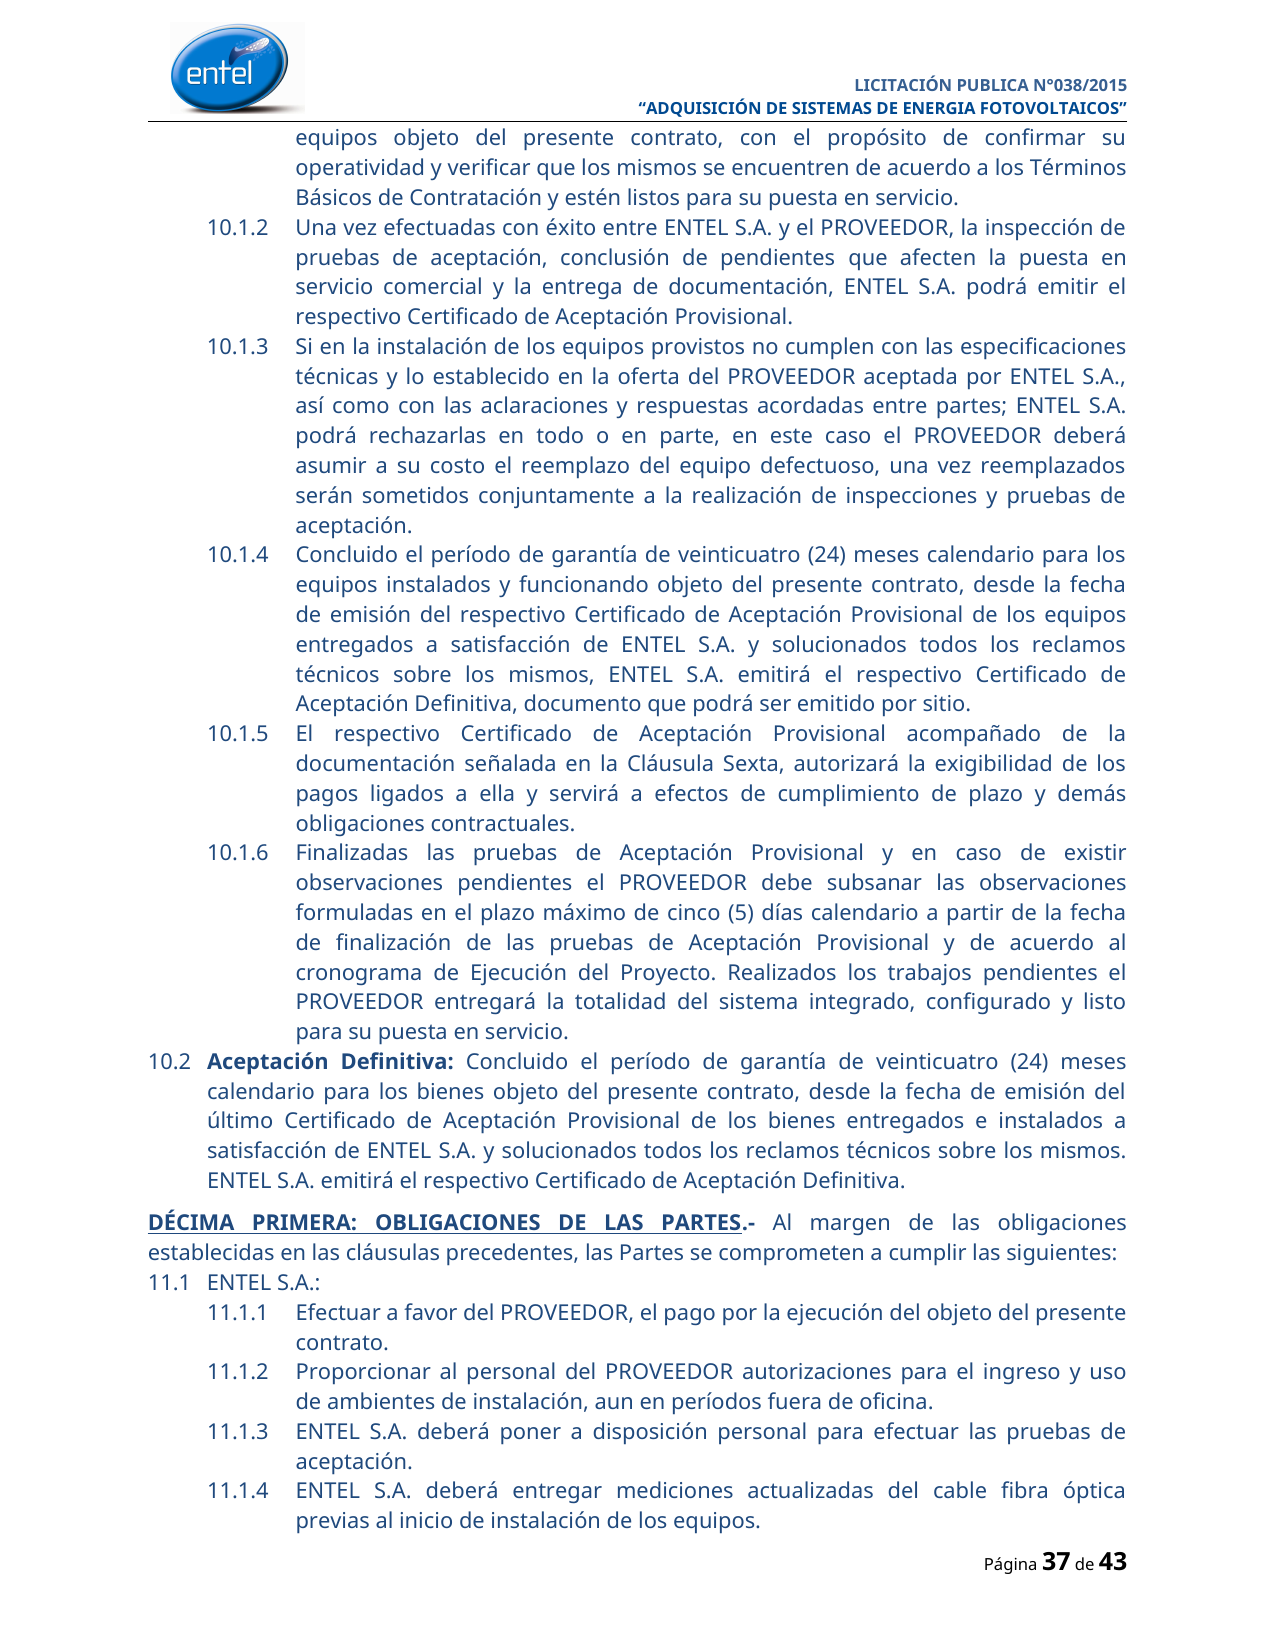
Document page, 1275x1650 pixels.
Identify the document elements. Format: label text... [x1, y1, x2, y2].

text 10.1.5 El respectivo Certificado de Aceptación Provisional acompañado de la documentación señalada en la Cláusula Sexta, autorizará la exigibilidad de los pagos ligados a ella y servirá a efectos de cumplimiento de plazo y demás obligaciones contractuales. [207, 718, 1127, 837]
text 11.1.4 ENTEL S.A. deberá entregar mediciones actualizadas del cable fibra óptica previas al inicio de instalación de los equipos. [207, 1476, 1127, 1535]
text 10.2 Aceptación Definitiva: Concluido el período de garantía de veinticuatro (24) meses calendario para los bienes objeto del presente contrato, desde la fecha de emisión del último Certificado de Aceptación Provisional de los bienes entregados e instalados a satisfacción de ENTEL S.A. y solucionados todos los reclamos técnicos sobre los mismos. ENTEL S.A. emitirá el respectivo Certificado de Aceptación Definitiva. [148, 1046, 1127, 1195]
text DÉCIMA PRIMERA: OBLIGACIONES DE LAS PARTES.- Al margen de las obligaciones establecidas en las cláusulas precedentes, las Partes se comprometen a cumplir las siguientes: [148, 1207, 1127, 1267]
text 11.1.1 Efectuar a favor del PROVEEDOR, el pago por la ejecución del objeto del presente contrato. [207, 1297, 1127, 1356]
picture [170, 22, 305, 114]
text 10.1.4 Concluido el período de garantía de veinticuatro (24) meses calendario para los equipos instalados y funcionando objeto del presente contrato, desde la fecha de emisión del respectivo Certificado de Aceptación Provisional de los equipos entregados a satisfacción de ENTEL S.A. y solucionados todos los reclamos técnicos sobre los mismos, ENTEL S.A. emitirá el respectivo Certificado de Aceptación Definitiva, documento que podrá ser emitido por sitio. [207, 539, 1127, 718]
text 11.1 ENTEL S.A.: [148, 1267, 1127, 1297]
text 10.1.6 Finalizadas las pruebas de Aceptación Provisional y en caso de existir observaciones pendientes el PROVEEDOR debe subsanar las observaciones formuladas en el plazo máximo de cinco (5) días calendario a partir de la fecha de finalización de las pruebas de Aceptación Provisional y de acuerdo al cronograma de Ejecución del Proyecto. Realizados los trabajos pendientes el PROVEEDOR entregará la totalidad del sistema integrado, configurado y listo para su puesta en servicio. [207, 837, 1127, 1046]
text 11.1.3 ENTEL S.A. deberá poner a disposición personal para efectuar las pruebas de aceptación. [207, 1416, 1127, 1476]
text 10.1.2 Una vez efectuadas con éxito entre ENTEL S.A. y el PROVEEDOR, la inspección de pruebas de aceptación, conclusión de pendientes que afecten la puesta en servicio comercial y la entrega de documentación, ENTEL S.A. podrá emitir el respectivo Certificado de Aceptación Provisional. [207, 212, 1127, 331]
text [207, 122, 1127, 212]
text 10.1.3 Si en la instalación de los equipos provistos no cumplen con las especificaciones técnicas y lo establecido en la oferta del PROVEEDOR aceptada por ENTEL S.A., así como con las aclaraciones y respuestas acordadas entre partes; ENTEL S.A. podrá rechazarlas en todo o en parte, en este caso el PROVEEDOR deberá asumir a su costo el reemplazo del equipo defectuoso, una vez reemplazados serán sometidos conjuntamente a la realización de inspecciones y pruebas de aceptación. [207, 331, 1127, 539]
text 11.1.2 Proporcionar al personal del PROVEEDOR autorizaciones para el ingreso y uso de ambientes de instalación, aun en períodos fuera de oficina. [207, 1356, 1127, 1416]
